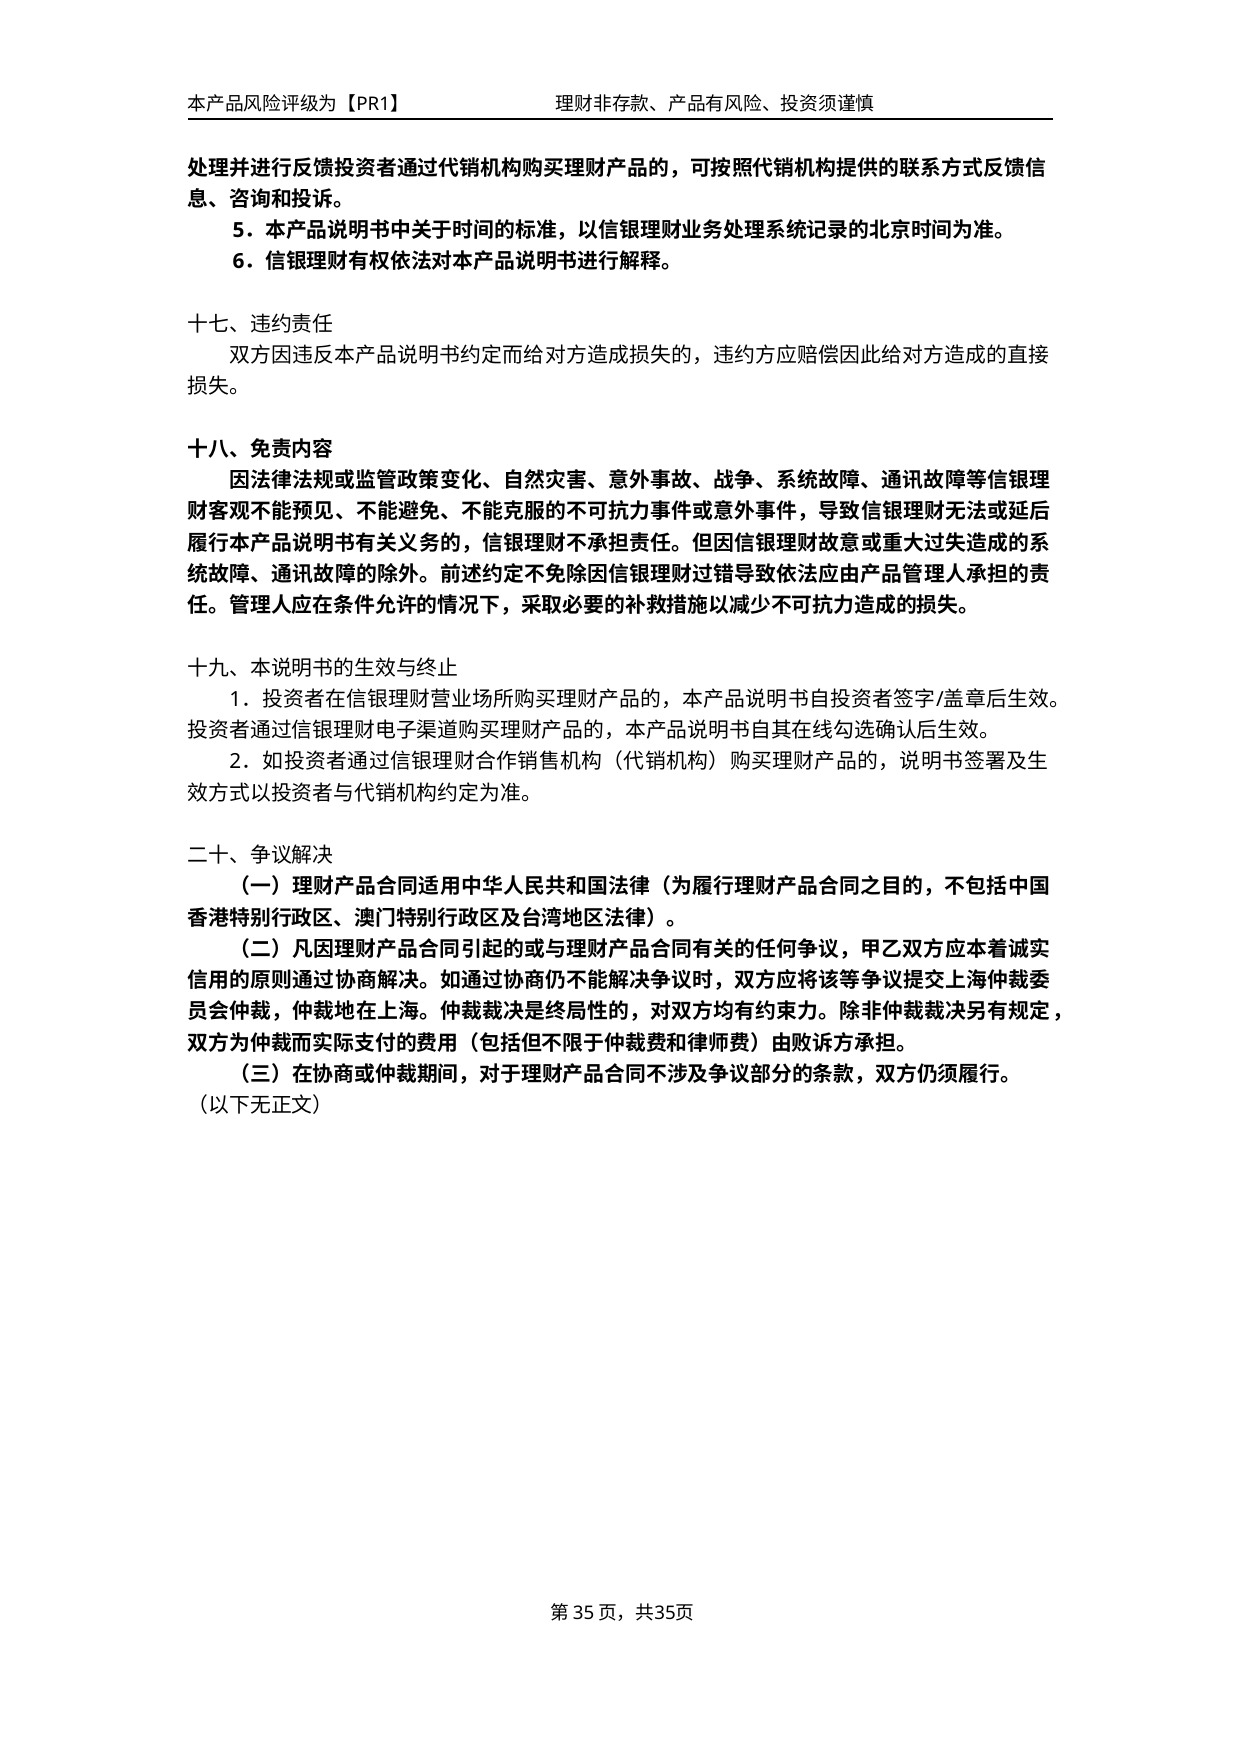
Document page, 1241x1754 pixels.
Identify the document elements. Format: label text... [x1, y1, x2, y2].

text 二十、争议解决 [187, 837, 1050, 869]
text 十七、违约责任 [187, 306, 1050, 337]
text 5．本产品说明书中关于时间的标准，以信银理财业务处理系统记录的北京时间为准。 [187, 212, 1049, 244]
text 双方因违反本产品说明书约定而给对方造成损失的，违约方应赔偿因此给对方造成的直接损失。 [187, 337, 1053, 400]
text 6．信银理财有权依法对本产品说明书进行解释。 [187, 244, 1049, 275]
list 1．投资者在信银理财营业场所购买理财产品的，本产品说明书自投资者签字/盖章后生效。投资者通过信银理财电子渠道购买理财产品的，本产品说明书自其在线勾选确认后生效。 [187, 681, 1049, 744]
text （以下无正文） [187, 1087, 1050, 1119]
list 2．如投资者通过信银理财合作销售机构（代销机构）购买理财产品的，说明书签署及生效方式以投资者与代销机构约定为准。 [187, 744, 1049, 806]
text （二）凡因理财产品合同引起的或与理财产品合同有关的任何争议，甲乙双方应本着诚实信用的原则通过协商解决。如通过协商仍不能解决争议时，双方应将该等争议提交上海仲裁委员会仲裁，仲裁地在上海。仲裁裁决是终局性的，对双方均有约束力。除非仲裁裁决另有规定，双方为仲裁而实际支付的费用（包括但不限于仲裁费和律师费）由败诉方承担。 [187, 931, 1053, 1056]
text （一）理财产品合同适用中华人民共和国法律（为履行理财产品合同之目的，不包括中国香港特别行政区、澳门特别行政区及台湾地区法律）。 [187, 869, 1053, 931]
text 因法律法规或监管政策变化、自然灾害、意外事故、战争、系统故障、通讯故障等信银理财客观不能预见、不能避免、不能克服的不可抗力事件或意外事件，导致信银理财无法或延后履行本产品说明书有关义务的，信银理财不承担责任。但因信银理财故意或重大过失造成的系统故障、通讯故障的除外。前述约定不免除因信银理财过错导致依法应由产品管理人承担的责任。管理人应在条件允许的情况下，采取必要的补救措施以减少不可抗力造成的损失。 [187, 462, 1053, 619]
text 十八、免责内容 [187, 431, 1050, 462]
text 十九、本说明书的生效与终止 [187, 650, 1050, 681]
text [187, 150, 1049, 212]
text （三）在协商或仲裁期间，对于理财产品合同不涉及争议部分的条款，双方仍须履行。 [187, 1056, 1053, 1087]
